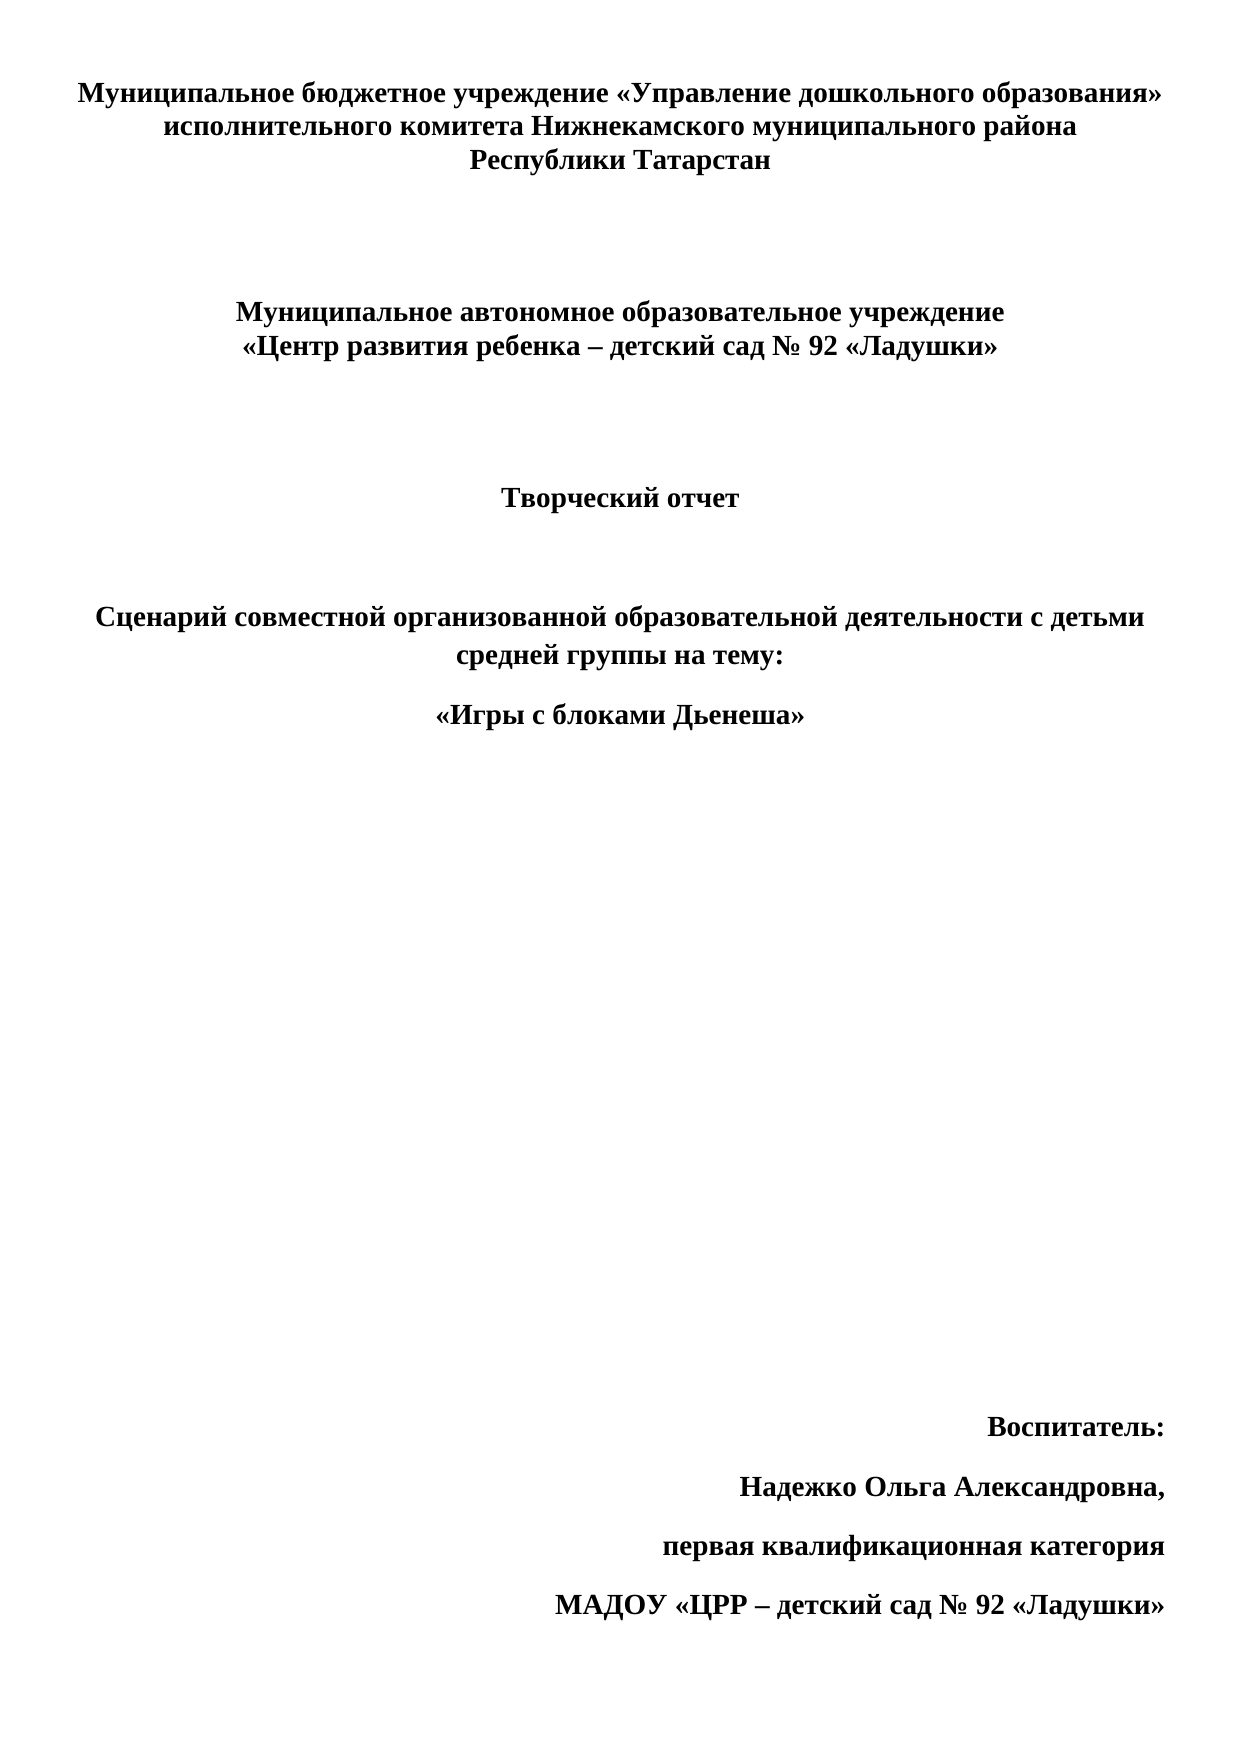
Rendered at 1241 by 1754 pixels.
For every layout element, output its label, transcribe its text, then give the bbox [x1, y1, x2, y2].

text «Центр развития ребенка – детский сад № 92 «Ладушки» [75, 328, 1165, 361]
text первая квалификационная категория [75, 1528, 1165, 1562]
text Муниципальное автономное образовательное учреждение [75, 294, 1165, 328]
text Республики Татарстан [75, 142, 1165, 176]
text Муниципальное бюджетное учреждение «Управление дошкольного образования» исполнительного комитета Нижнекамского муниципального района [75, 75, 1165, 142]
text Воспитатель: [75, 1409, 1165, 1443]
text Творческий отчет [75, 480, 1165, 514]
text Надежко Ольга Александровна, [75, 1469, 1165, 1502]
text «Игры с блоками Дьенеша» [75, 697, 1165, 730]
text МАДОУ «ЦРР – детский сад № 92 «Ладушки» [75, 1587, 1165, 1621]
text Сценарий совместной организованной образовательной деятельности с детьми средней группы на тему: [75, 599, 1165, 671]
